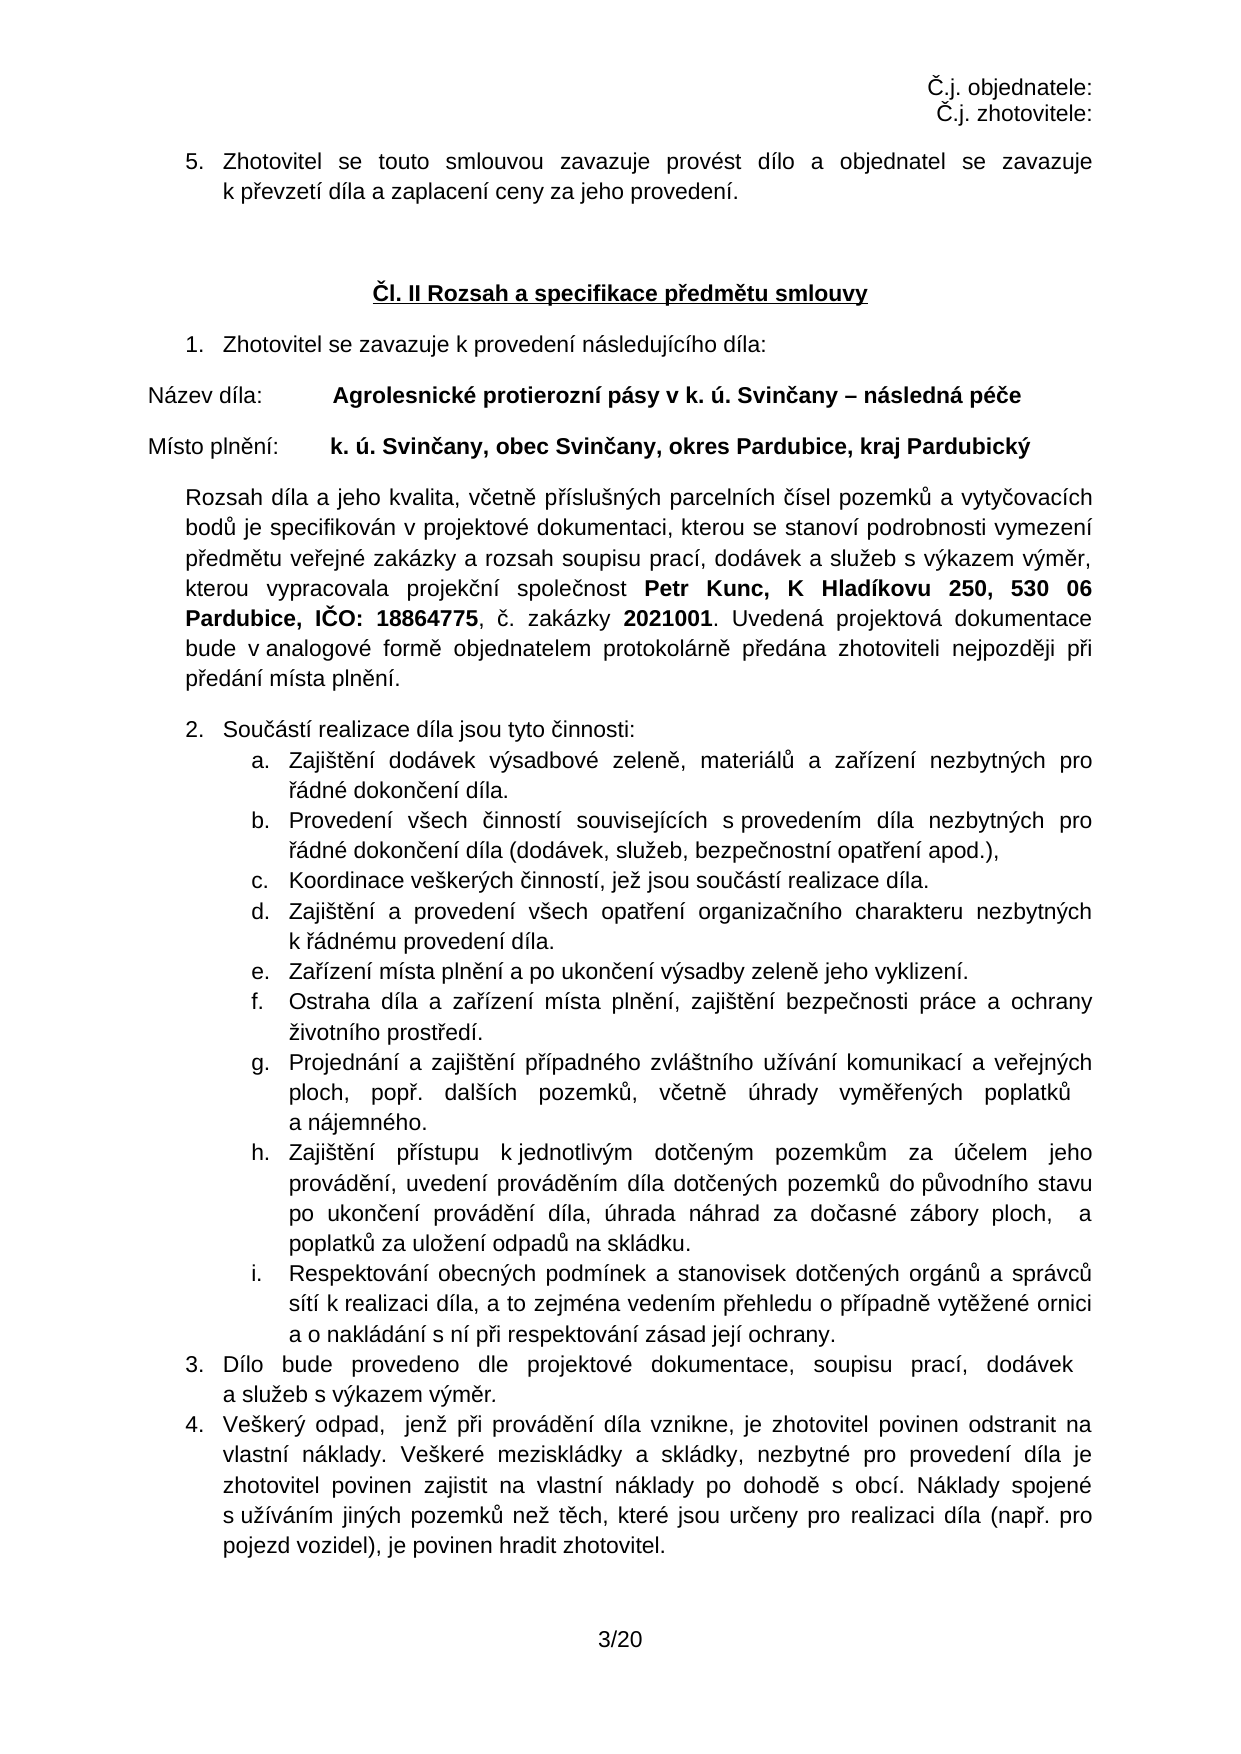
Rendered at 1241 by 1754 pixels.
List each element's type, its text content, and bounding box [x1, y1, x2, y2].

text Místo plnění: k. ú. Svinčany, obec Svinčany, okres Pardubice, kraj Pardubický [148, 433, 1093, 459]
text Název díla: Agrolesnické protierozní pásy v k. ú. Svinčany – následná péče [148, 382, 1093, 408]
list Veškerý odpad, jenž při provádění díla vznikne, je zhotovitel povinen odstranit na vlastní náklady. Veškeré meziskládky a skládky, nezbytné pro provedení díla je zhotovitel povinen zajistit na vlastní náklady po dohodě s obcí. Náklady spojené s užíváním jiných pozemků než těch, které jsou určeny pro realizaci díla (např. pro pojezd vozidel), je povinen hradit zhotovitel. [185, 1411, 1093, 1558]
list Ostraha díla a zařízení místa plnění, zajištění bezpečnosti práce a ochrany životního prostředí. [251, 988, 1093, 1045]
list Zhotovitel se zavazuje k provedení následujícího díla: [185, 331, 1093, 357]
list Zajištění přístupu k jednotlivým dotčeným pozemkům za účelem jeho provádění, uvedení prováděním díla dotčených pozemků do původního stavu po ukončení provádění díla, úhrada náhrad za dočasné zábory ploch, a poplatků za uložení odpadů na skládku. [251, 1139, 1093, 1256]
text Rozsah díla a jeho kvalita, včetně příslušných parcelních čísel pozemků a vytyčovacích bodů je specifikován v projektové dokumentaci, kterou se stanoví podrobnosti vymezení předmětu veřejné zakázky a rozsah soupisu prací, dodávek a služeb s výkazem výměr, kterou vypracovala projekční společnost Petr Kunc, K Hladíkovu 250, 530 06 Pardubice, IČO: 18864775, č. zakázky 2021001. Uvedená projektová dokumentace bude v analogové formě objednatelem protokolárně předána zhotoviteli nejpozději při předání místa plnění. [185, 484, 1093, 692]
list Zařízení místa plnění a po ukončení výsadby zeleně jeho vyklizení. [251, 958, 1093, 984]
list Zajištění dodávek výsadbové zeleně, materiálů a zařízení nezbytných pro řádné dokončení díla. [251, 747, 1093, 803]
text Čl. II Rozsah a specifikace předmětu smlouvy [148, 280, 1093, 306]
list Dílo bude provedeno dle projektové dokumentace, soupisu prací, dodávek a služeb s výkazem výměr. [185, 1351, 1093, 1407]
list Zajištění a provedení všech opatření organizačního charakteru nezbytných k řádnému provedení díla. [251, 898, 1093, 954]
list Součástí realizace díla jsou tyto činnosti: [185, 716, 1093, 743]
list Koordinace veškerých činností, jež jsou součástí realizace díla. [251, 867, 1093, 894]
list Respektování obecných podmínek a stanovisek dotčených orgánů a správců sítí k realizaci díla, a to zejména vedením přehledu o případně vytěžené ornici a o nakládání s ní při respektování zásad její ochrany. [251, 1260, 1093, 1347]
list Projednání a zajištění případného zvláštního užívání komunikací a veřejných ploch, popř. dalších pozemků, včetně úhrady vyměřených poplatků a nájemného. [251, 1049, 1093, 1135]
list Provedení všech činností souvisejících s provedením díla nezbytných pro řádné dokončení díla (dodávek, služeb, bezpečnostní opatření apod.), [251, 807, 1093, 863]
list Zhotovitel se touto smlouvou zavazuje provést dílo a objednatel se zavazuje k převzetí díla a zaplacení ceny za jeho provedení. [185, 148, 1093, 204]
